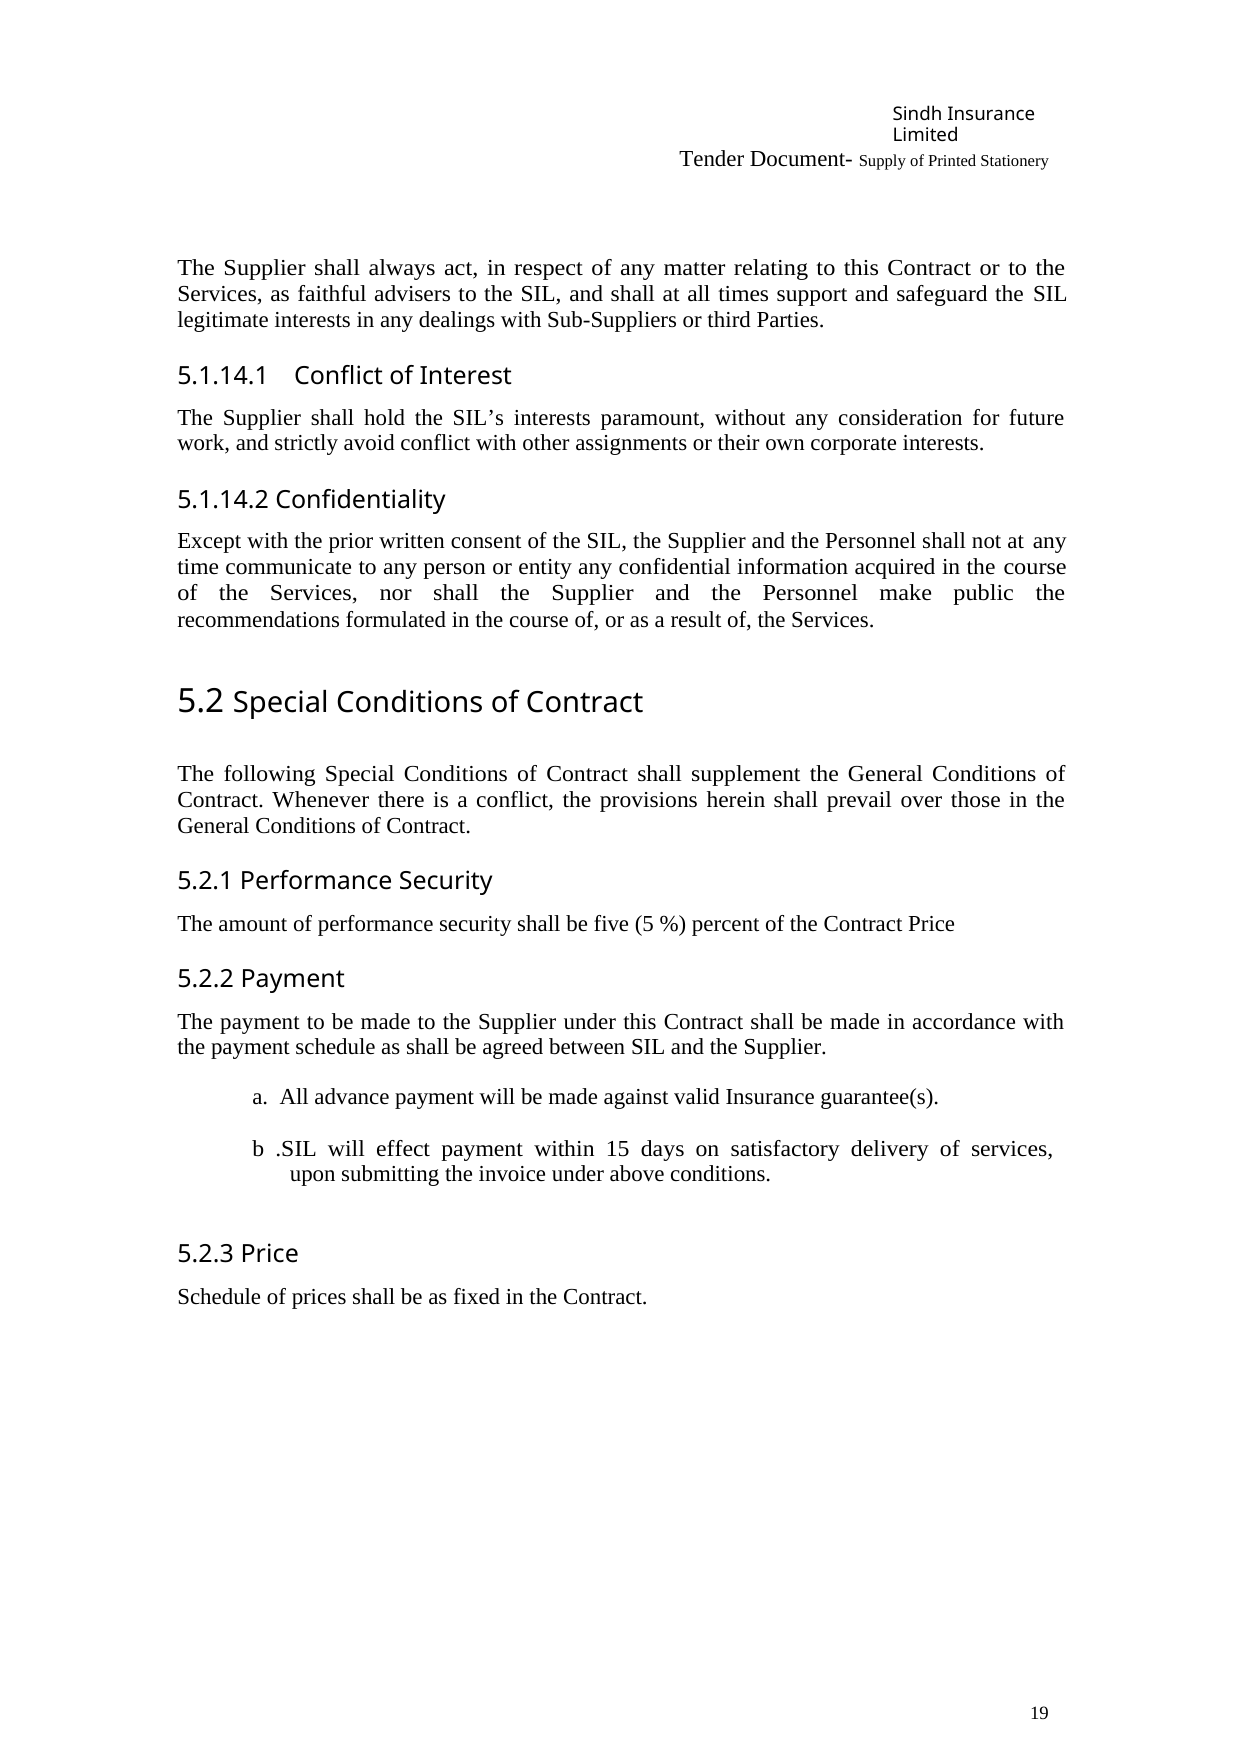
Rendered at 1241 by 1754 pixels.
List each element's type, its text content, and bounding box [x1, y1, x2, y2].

text 19 [1030, 1702, 1090, 1723]
text Tender Document- Supply of Printed Stationery [679, 149, 1090, 171]
text The amount of performance security shall be five (5 %) percent of the Contract Price [177, 910, 1090, 937]
text Sindh Insurance Limited [892, 103, 1090, 146]
text Except with the prior written consent of the SIL, the Supplier and the Personnel shall not at any time communicate to any person or entity any confidential information acquired in the course of the Services, nor shall the Supplier and the Personnel make public the recommendations formulated in the course of, or as a result of, the Services. [177, 527, 1067, 632]
text a. All advance payment will be made against valid Insurance guarantee(s). [252, 1083, 1090, 1110]
text 5.1.14.1 Conflict of Interest [177, 362, 1090, 391]
text The payment to be made to the Supplier under this Contract shall be made in accordance with the payment schedule as shall be agreed between SIL and the Supplier. [177, 1009, 1066, 1059]
text 5.2.1 Performance Security [177, 867, 1090, 895]
text The Supplier shall hold the SIL’s interests paramount, without any consideration for future work, and strictly avoid conflict with other assignments or their own corporate interests. [177, 405, 1066, 455]
text The Supplier shall always act, in respect of any matter relating to this Contract or to the Services, as faithful advisers to the SIL, and shall at all times support and safeguard the SIL legitimate interests in any dealings with Sub-Suppliers or third Parties. [177, 254, 1067, 332]
text 5.2.3 Price [177, 1240, 1090, 1268]
text 5.1.14.2 Confidentiality [177, 485, 1090, 514]
text 5.2.2 Payment [177, 964, 1090, 993]
text 5.2 Special Conditions of Contract [177, 686, 1090, 719]
text Schedule of prices shall be as fixed in the Contract. [177, 1283, 1090, 1310]
text b .SIL will effect payment within 15 days on satisfactory delivery of services, upon submitting the invoice under above conditions. [252, 1137, 1067, 1187]
text The following Special Conditions of Contract shall supplement the General Conditions of Contract. Whenever there is a conflict, the provisions herein shall prevail over those in the General Conditions of Contract. [177, 761, 1067, 839]
